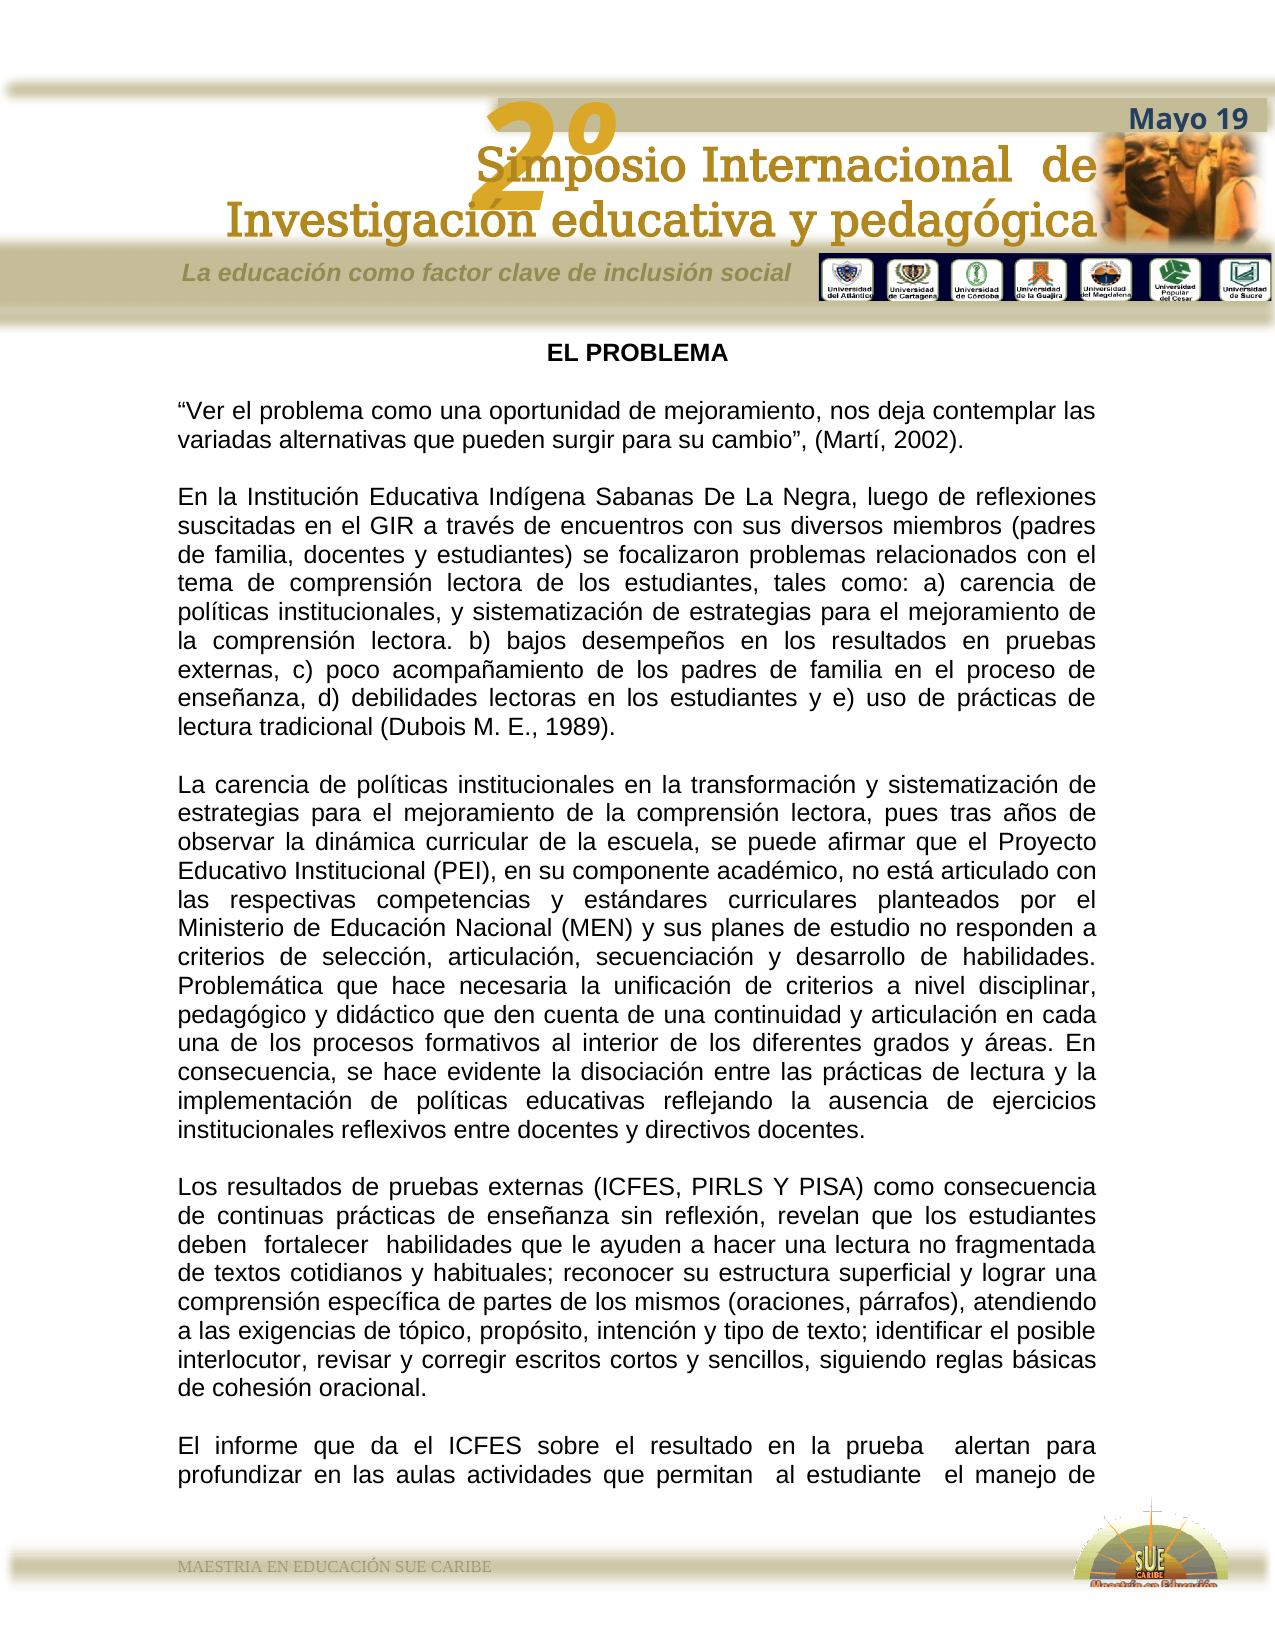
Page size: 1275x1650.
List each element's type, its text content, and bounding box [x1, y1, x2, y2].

text En la Institución Educativa Indígena Sabanas De La Negra, luego de reflexiones suscitadas en el GIR a través de encuentros con sus diversos miembros (padres de familia, docentes y estudiantes) se focalizaron problemas relacionados con el tema de comprensión lectora de los estudiantes, tales como: a) carencia de políticas institucionales, y sistematización de estrategias para el mejoramiento de la comprensión lectora. b) bajos desempeños en los resultados en pruebas externas, c) poco acompañamiento de los padres de familia en el proceso de enseñanza, d) debilidades lectoras en los estudiantes y e) uso de prácticas de lectura tradicional (Dubois M. E., 1989). [177, 482, 1098, 741]
picture [0, 1495, 1271, 1596]
picture [1114, 143, 1239, 235]
text Los resultados de pruebas externas (ICFES, PIRLS Y PISA) como consecuencia de continuas prácticas de enseñanza sin reflexión, revelan que los estudiantes deben fortalecer habilidades que le ayuden a hacer una lectura no fragmentada de textos cotidianos y habituales; reconocer su estructura superficial y lograr una comprensión específica de partes de los mismos (oraciones, párrafos), atendiendo a las exigencias de tópico, propósito, intención y tipo de texto; identificar el posible interlocutor, revisar y corregir escritos cortos y sencillos, siguiendo reglas básicas de cohesión oracional. [177, 1172, 1098, 1402]
text La carencia de políticas institucionales en la transformación y sistematización de estrategias para el mejoramiento de la comprensión lectora, pues tras años de observar la dinámica curricular de la escuela, se puede afirmar que el Proyecto Educativo Institucional (PEI), en su componente académico, no está articulado con las respectivas competencias y estándares curriculares planteados por el Ministerio de Educación Nacional (MEN) y sus planes de estudio no responden a criterios de selección, articulación, secuenciación y desarrollo de habilidades. Problemática que hace necesaria la unificación de criterios a nivel disciplinar, pedagógico y didáctico que den cuenta de una continuidad y articulación en cada una de los procesos formativos al interior de los diferentes grados y áreas. En consecuencia, se hace evidente la disociación entre las prácticas de lectura y la implementación de políticas educativas reflejando la ausencia de ejercicios institucionales reflexivos entre docentes y directivos docentes. [177, 770, 1098, 1143]
text EL PROBLEMA [177, 338, 1098, 367]
picture [818, 253, 1271, 301]
text “Ver el problema como una oportunidad de mejoramiento, nos deja contemplar las variadas alternativas que pueden surgir para su cambio”, (Martí, 2002). [177, 396, 1098, 453]
